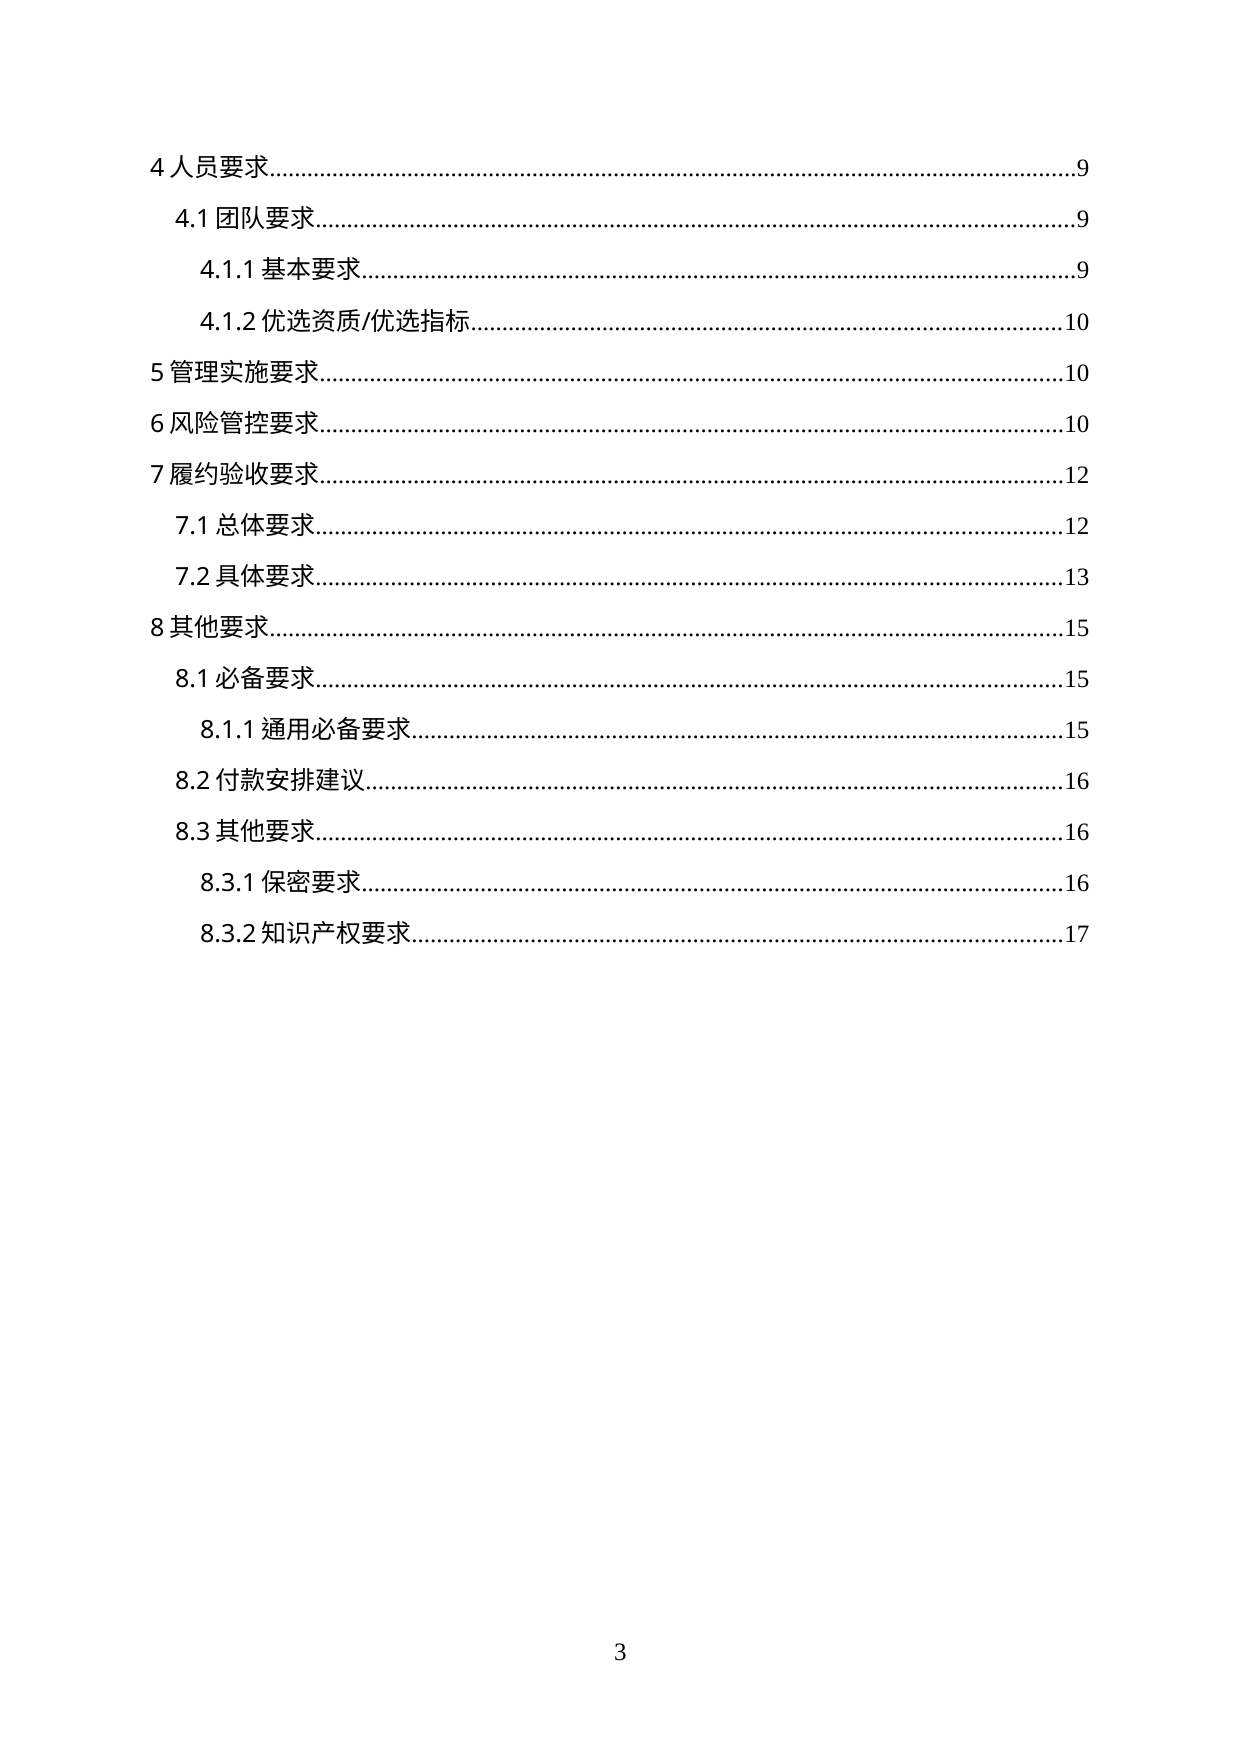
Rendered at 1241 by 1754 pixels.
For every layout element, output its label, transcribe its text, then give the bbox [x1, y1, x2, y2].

text 8其他要求 15 [150, 609, 1090, 643]
text 6风险管控要求 10 [150, 405, 1090, 439]
text 8.3.1保密要求 16 [200, 864, 1090, 899]
text 8.3其他要求 16 [175, 813, 1090, 848]
text 8.2付款安排建议 16 [175, 762, 1090, 797]
text 4.1团队要求 9 [175, 201, 1090, 235]
text 5管理实施要求 10 [150, 354, 1090, 388]
text 7.1总体要求 12 [175, 507, 1090, 541]
text 8.3.2知识产权要求 17 [200, 916, 1090, 950]
text 8.1必备要求 15 [175, 660, 1090, 694]
text 4人员要求 9 [150, 150, 1090, 184]
text 7.2具体要求 13 [175, 558, 1090, 592]
text 8.1.1通用必备要求 15 [200, 711, 1090, 746]
text 4.1.1基本要求 9 [200, 252, 1090, 286]
text 7履约验收要求 12 [150, 456, 1090, 490]
text 4.1.2优选资质/优选指标 10 [200, 303, 1090, 337]
